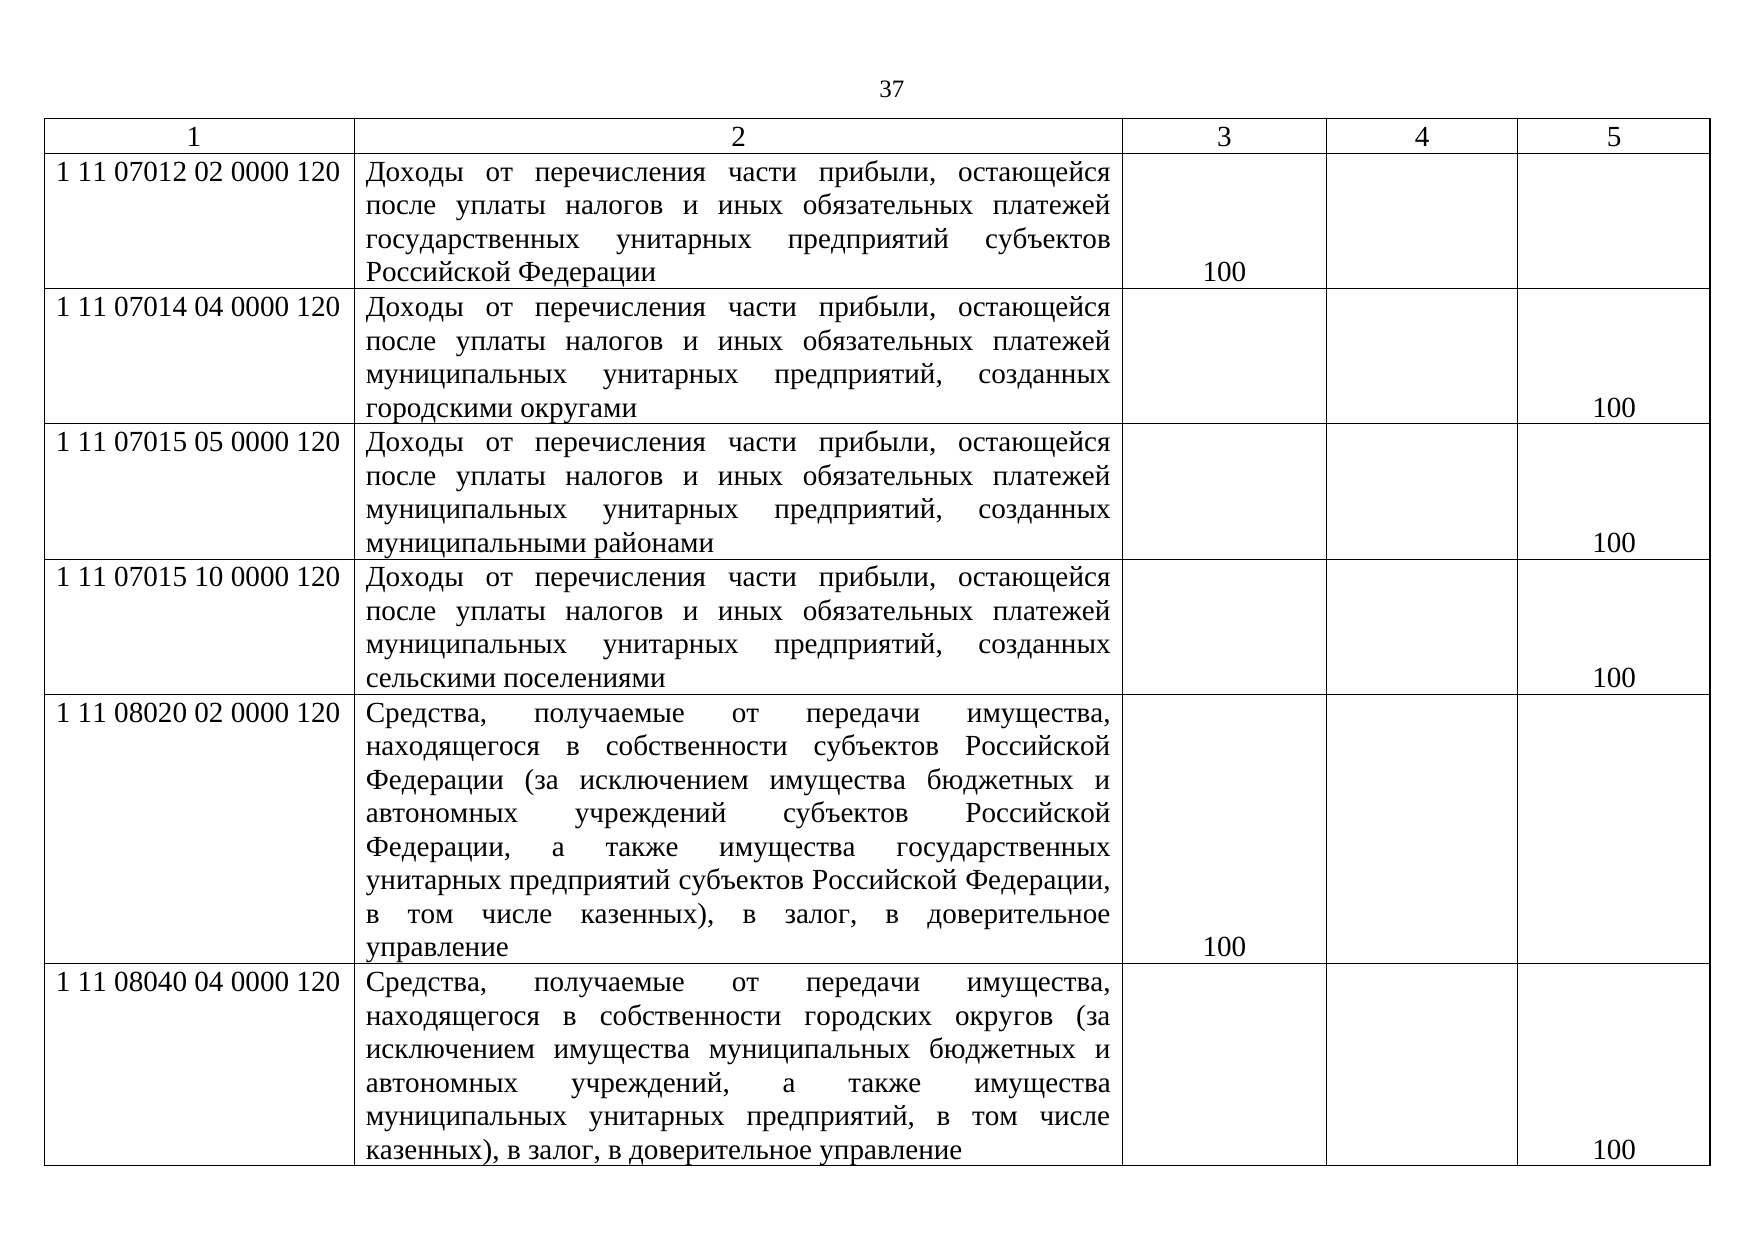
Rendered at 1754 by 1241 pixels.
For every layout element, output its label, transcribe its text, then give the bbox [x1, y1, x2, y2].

table_cell [1327, 289, 1517, 423]
table_header 3 [1123, 119, 1326, 153]
table_cell Доходы от перечисления части прибыли, остающейся после уплаты налогов и иных обязательных платежей муниципальных унитарных предприятий, созданных муниципальными районами [355, 424, 1122, 558]
table_cell 100 [1518, 424, 1709, 558]
table_cell 1 11 07015 10 0000 120 [45, 560, 354, 694]
table_header 4 [1327, 119, 1517, 153]
table_cell [1327, 695, 1517, 963]
table_cell [1123, 289, 1326, 423]
table_cell 1 11 07012 02 0000 120 [45, 154, 354, 288]
table_cell Доходы от перечисления части прибыли, остающейся после уплаты налогов и иных обязательных платежей муниципальных унитарных предприятий, созданных сельскими поселениями [355, 560, 1122, 694]
table_cell [1518, 154, 1709, 288]
table_cell [1327, 964, 1517, 1165]
table_cell 1 11 08040 04 0000 120 [45, 964, 354, 1165]
table_cell [1518, 695, 1709, 963]
table_cell 100 [1518, 560, 1709, 694]
table_cell 1 11 07015 05 0000 120 [45, 424, 354, 558]
table_cell 100 [1123, 695, 1326, 963]
table_cell 100 [1123, 154, 1326, 288]
table_cell 1 11 08020 02 0000 120 [45, 695, 354, 963]
table_cell Доходы от перечисления части прибыли, остающейся после уплаты налогов и иных обязательных платежей государственных унитарных предприятий субъектов Российской Федерации [355, 154, 1122, 288]
table_cell Средства, получаемые от передачи имущества, находящегося в собственности городских округов (за исключением имущества муниципальных бюджетных и автономных учреждений, а также имущества муниципальных унитарных предприятий, в том числе казенных), в залог, в доверительное управление [355, 964, 1122, 1165]
table_cell [1123, 560, 1326, 694]
table_cell [1327, 424, 1517, 558]
table_cell 100 [1518, 289, 1709, 423]
table_cell Средства, получаемые от передачи имущества, находящегося в собственности субъектов Российской Федерации (за исключением имущества бюджетных и автономных учреждений субъектов Российской Федерации, а также имущества государственных унитарных предприятий субъектов Российской Федерации, в том числе казенных), в залог, в доверительное управление [355, 695, 1122, 963]
table_cell [1327, 560, 1517, 694]
table_cell Доходы от перечисления части прибыли, остающейся после уплаты налогов и иных обязательных платежей муниципальных унитарных предприятий, созданных городскими округами [355, 289, 1122, 423]
table_header 2 [355, 119, 1122, 153]
table_cell [1123, 424, 1326, 558]
table_cell [1327, 154, 1517, 288]
table_header 5 [1518, 119, 1709, 153]
table_cell [1123, 964, 1326, 1165]
table_header 1 [45, 119, 354, 153]
table_cell 1 11 07014 04 0000 120 [45, 289, 354, 423]
table_cell 100 [1518, 964, 1709, 1165]
